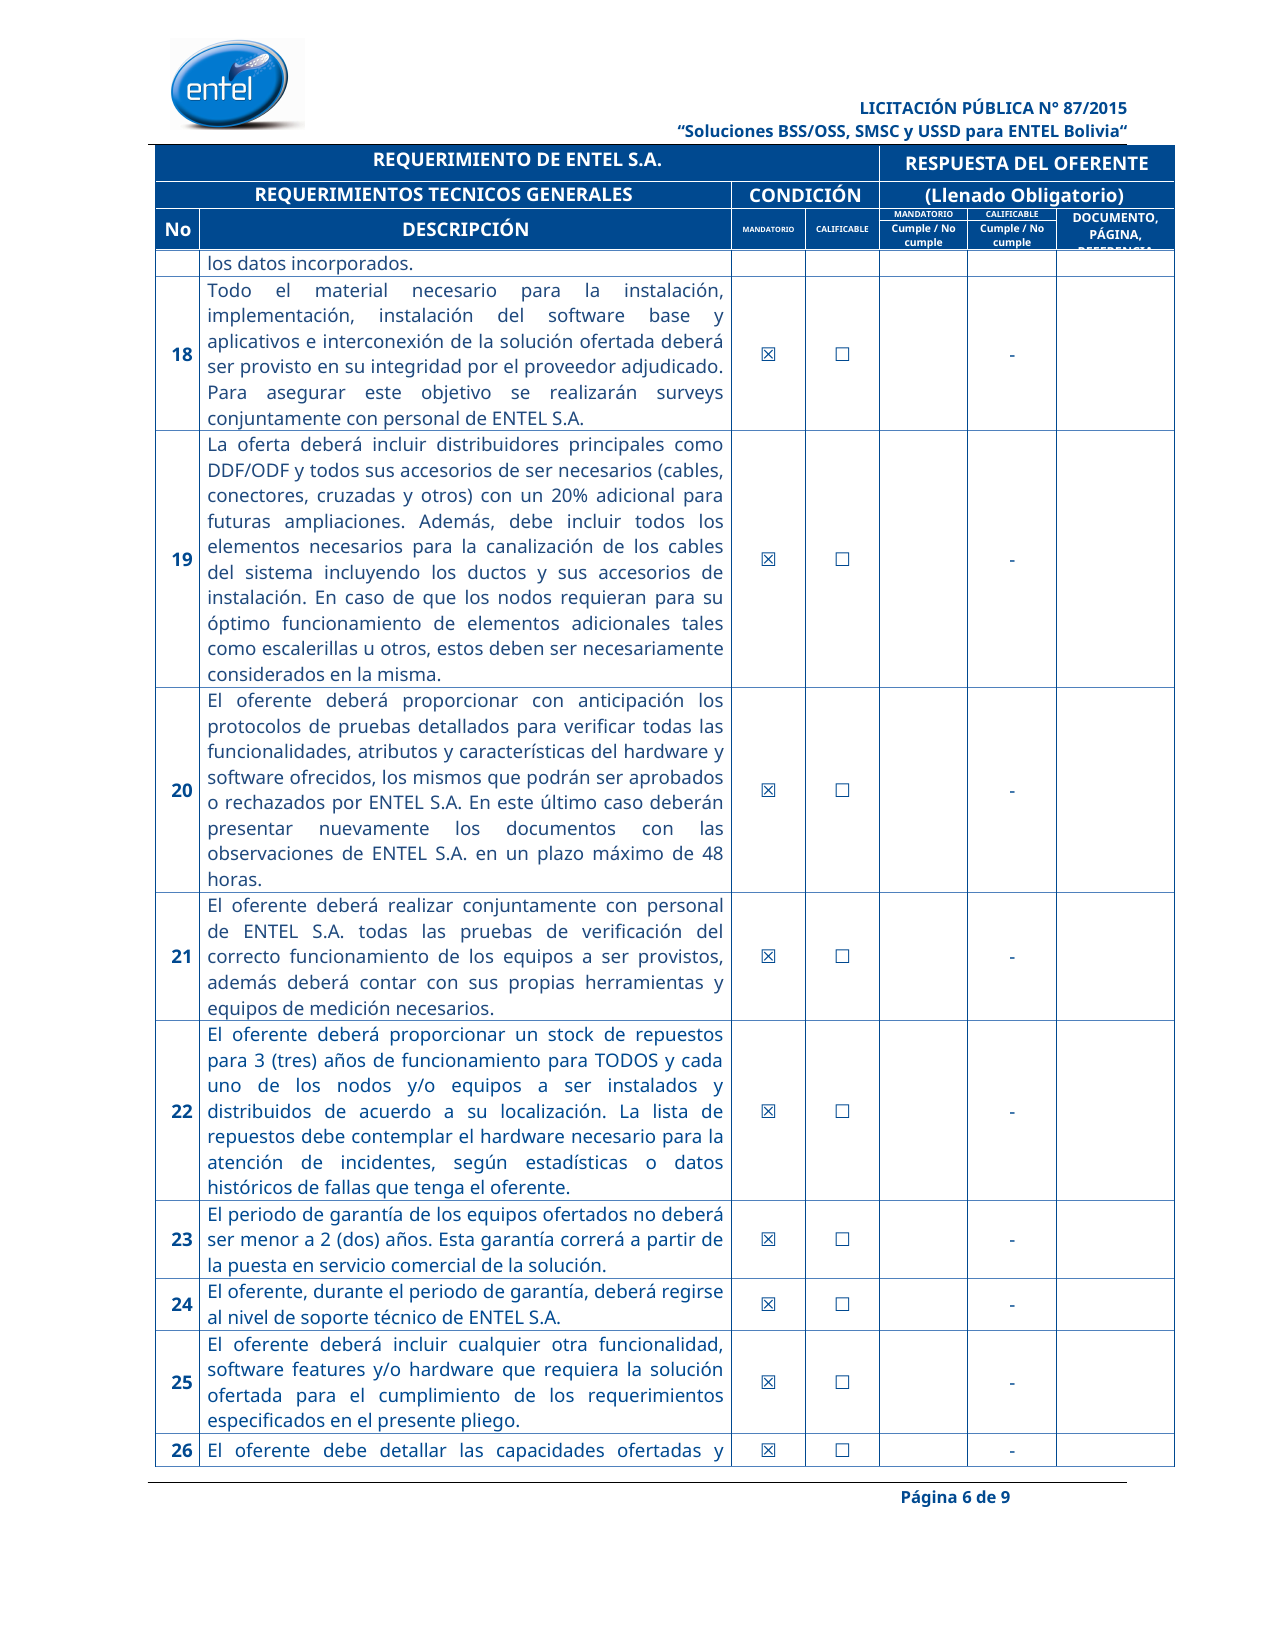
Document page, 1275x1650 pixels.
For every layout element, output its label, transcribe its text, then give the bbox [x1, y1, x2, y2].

table_cell [880, 277, 967, 430]
table_cell El oferente deberá realizar conjuntamente con personal de ENTEL S.A. todas las pruebas de verificación del correcto funcionamiento de los equipos a ser provistos, además deberá contar con sus propias herramientas y equipos de medición necesarios. [200, 893, 731, 1020]
table_cell - [968, 251, 1056, 276]
table_cell 17 [156, 251, 199, 276]
table_cell El oferente deberá proporcionar un stock de repuestos para 3 (tres) años de funcionamiento para TODOS y cada uno de los nodos y/o equipos a ser instalados y distribuidos de acuerdo a su localización. La lista de repuestos debe contemplar el hardware necesario para la atención de incidentes, según estadísticas o datos históricos de fallas que tenga el oferente. [200, 1021, 731, 1200]
table_cell El periodo de garantía de los equipos ofertados no deberá ser menor a 2 (dos) años. Esta garantía correrá a partir de la puesta en servicio comercial de la solución. [200, 1201, 731, 1278]
table_cell [1057, 893, 1174, 1020]
table_cell [1057, 1331, 1174, 1433]
table_header RESPUESTA DEL OFERENTE [880, 146, 1174, 181]
table_cell El oferente, durante el periodo de garantía, deberá regirse al nivel de soporte técnico de ENTEL S.A. [200, 1279, 731, 1330]
table_cell - [968, 1434, 1056, 1466]
table_cell REQUERIMIENTOS TECNICOS GENERALES [156, 182, 731, 208]
table_cell Cumple / No cumple [880, 221, 967, 249]
table_cell 20 [156, 688, 199, 892]
table_cell [880, 893, 967, 1020]
table_cell DOCUMENTO, PÁGINA, REFERENCIA [1057, 209, 1174, 249]
table_cell [880, 1201, 967, 1278]
table_cell [1057, 1279, 1174, 1330]
table_cell 24 [156, 1279, 199, 1330]
table_cell El oferente deberá proporcionar con anticipación los protocolos de pruebas detallados para verificar todas las funcionalidades, atributos y características del hardware y software ofrecidos, los mismos que podrán ser aprobados o rechazados por ENTEL S.A. En este último caso deberán presentar nuevamente los documentos con las observaciones de ENTEL S.A. en un plazo máximo de 48 horas. [200, 688, 731, 892]
table_cell - [968, 688, 1056, 892]
table_cell 25 [156, 1331, 199, 1433]
table_cell [1057, 251, 1174, 276]
table_cell No [156, 209, 199, 249]
table_cell (Llenado Obligatorio) [880, 182, 1174, 208]
table_cell [1057, 431, 1174, 687]
table_cell El oferente deberá incluir cualquier otra funcionalidad, software features y/o hardware que requiera la solución ofertada para el cumplimiento de los requerimientos especificados en el presente pliego. [200, 1331, 731, 1433]
table_cell - [968, 431, 1056, 687]
table_cell El oferente debe detallar las capacidades ofertadas y máximas a nivel de Hardware y Software de los elementos de su solución. [200, 1434, 731, 1466]
table_cell [880, 688, 967, 892]
table_cell [880, 1021, 967, 1200]
table_cell MANDATORIO [732, 209, 805, 249]
table_cell - [968, 893, 1056, 1020]
table_cell [880, 1331, 967, 1433]
table_cell - [968, 277, 1056, 430]
table_cell - [968, 1279, 1056, 1330]
table_cell 26 [156, 1434, 199, 1466]
table_cell DESCRIPCIÓN [200, 209, 731, 249]
table_cell 21 [156, 893, 199, 1020]
table_cell Cumple / No cumple [968, 221, 1056, 249]
table_cell - [968, 1331, 1056, 1433]
table_cell [1057, 1434, 1174, 1466]
table_cell CALIFICABLE [806, 209, 879, 249]
table_cell [1057, 688, 1174, 892]
table_cell Todo el material necesario para la instalación, implementación, instalación del software base y aplicativos e interconexión de la solución ofertada deberá ser provisto en su integridad por el proveedor adjudicado. Para asegurar este objetivo se realizarán surveys conjuntamente con personal de ENTEL S.A. [200, 277, 731, 430]
table_cell [1057, 1201, 1174, 1278]
table_cell 19 [156, 431, 199, 687]
table_cell [1057, 1021, 1174, 1200]
table_cell [880, 431, 967, 687]
table_cell [880, 251, 967, 276]
table_cell - [968, 1021, 1056, 1200]
table_cell [880, 1434, 967, 1466]
table_cell [1057, 277, 1174, 430]
table_cell La oferta deberá incluir distribuidores principales como DDF/ODF y todos sus accesorios de ser necesarios (cables, conectores, cruzadas y otros) con un 20% adicional para futuras ampliaciones. Además, debe incluir todos los elementos necesarios para la canalización de los cables del sistema incluyendo los ductos y sus accesorios de instalación. En caso de que los nodos requieran para su óptimo funcionamiento de elementos adicionales tales como escalerillas u otros, estos deben ser necesariamente considerados en la misma. [200, 431, 731, 687]
table_header REQUERIMIENTO DE ENTEL S.A. [156, 146, 879, 181]
table_cell [880, 1279, 967, 1330]
table_cell 23 [156, 1201, 199, 1278]
table_cell 22 [156, 1021, 199, 1200]
table_cell - [968, 1201, 1056, 1278]
table_cell CONDICIÓN [732, 182, 879, 208]
picture [170, 38, 305, 130]
table_cell 18 [156, 277, 199, 430]
